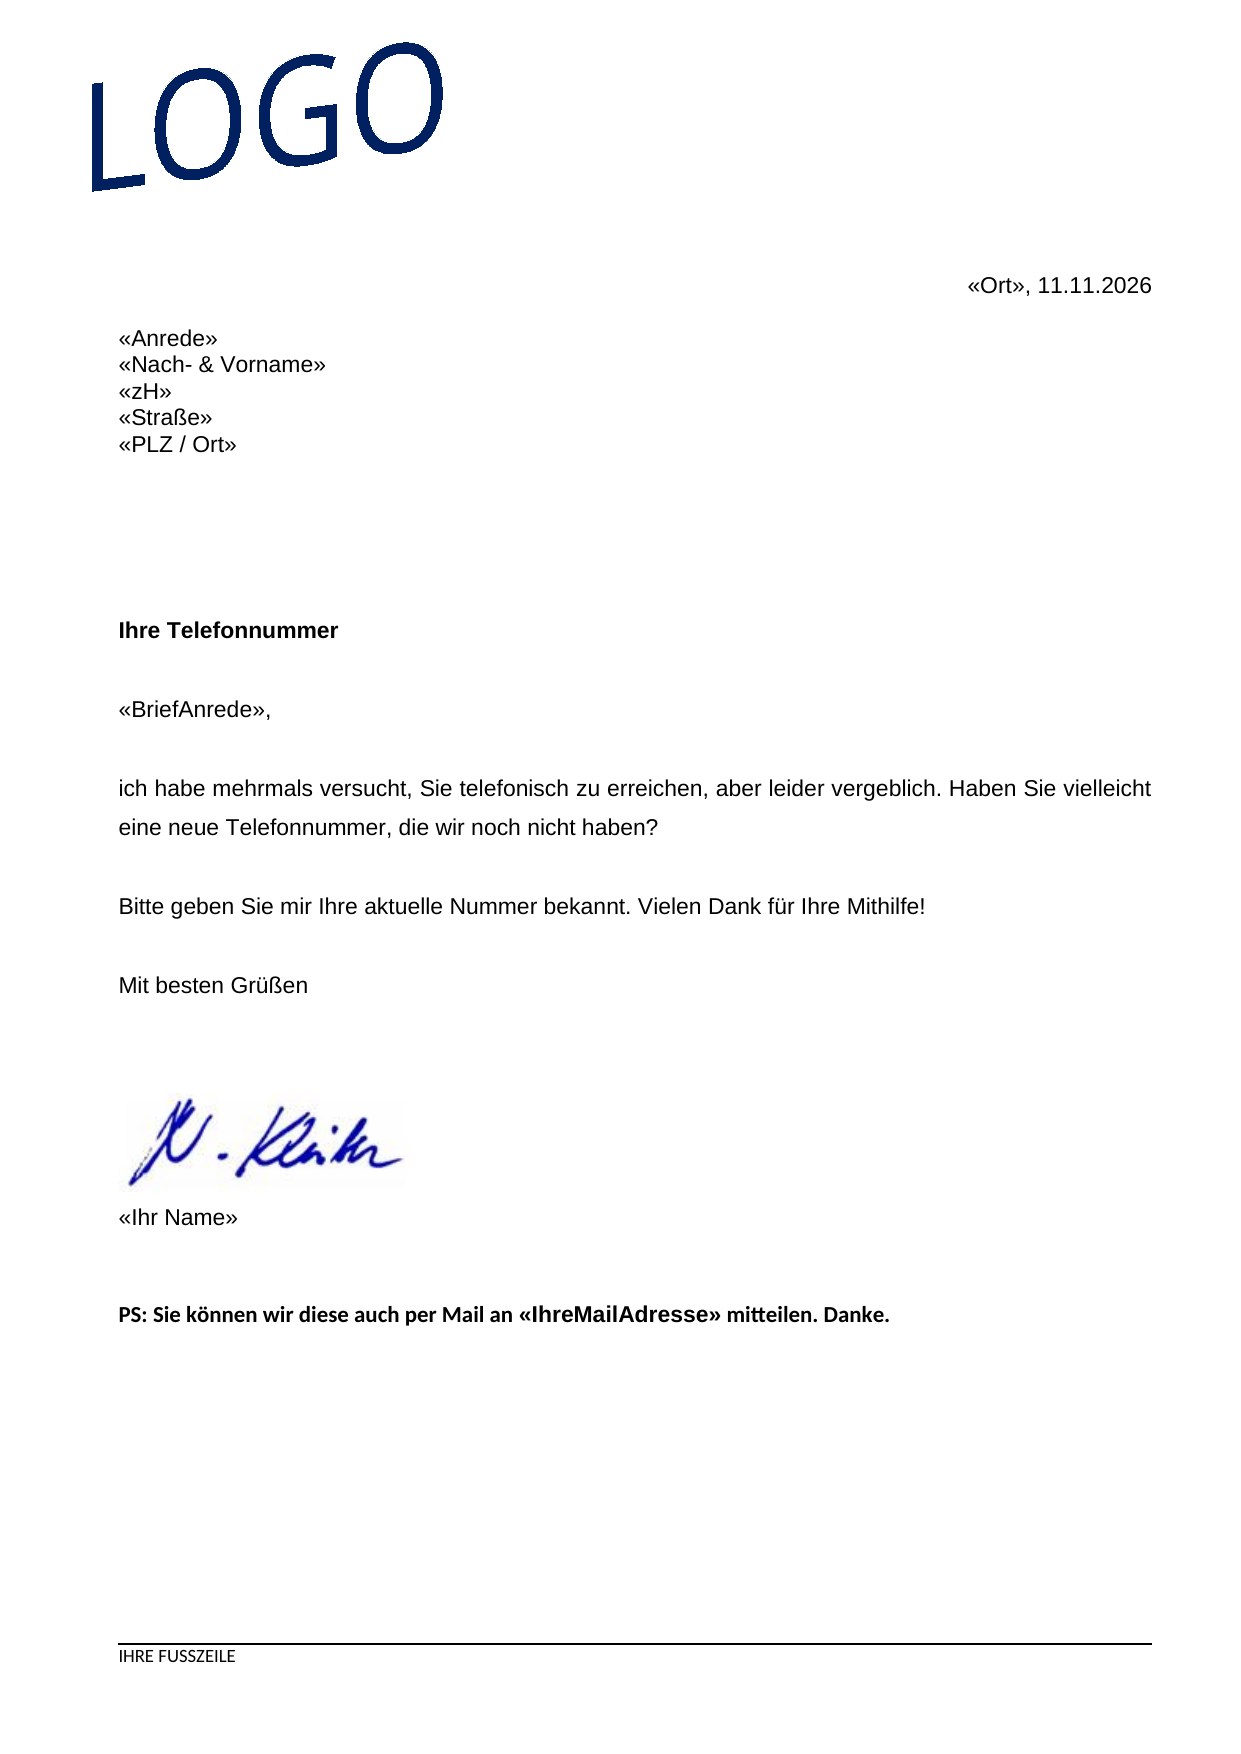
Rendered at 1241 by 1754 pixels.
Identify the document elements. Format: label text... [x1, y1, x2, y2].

text «Ort», 29.09.2014 [74, 272, 1152, 299]
text Mit besten Grüßen [118, 972, 1152, 998]
text «BriefAnrede», [118, 696, 1152, 722]
text Ihre Telefonnummer [118, 617, 1152, 643]
text «Anrede» [118, 325, 1152, 351]
text Bitte geben Sie mir Ihre aktuelle Nummer bekannt. Vielen Dank für Ihre Mithilfe! [118, 893, 1152, 919]
text «Ihr Name» [118, 1093, 1167, 1231]
text «Nach- & Vorname» [118, 351, 1152, 378]
text «Straße» [118, 404, 1152, 431]
text ich habe mehrmals versucht, Sie telefonisch zu erreichen, aber leider vergeblich. Haben Sie vielleicht eine neue Telefonnummer, die wir noch nicht haben? [118, 775, 1152, 841]
text «zH» [118, 378, 1152, 404]
text PS: Sie können wir diese auch per Mail an «IhreMailAdresse» mitteilen. Danke. [118, 1244, 1152, 1328]
text «PLZ / Ort» [118, 431, 1152, 457]
